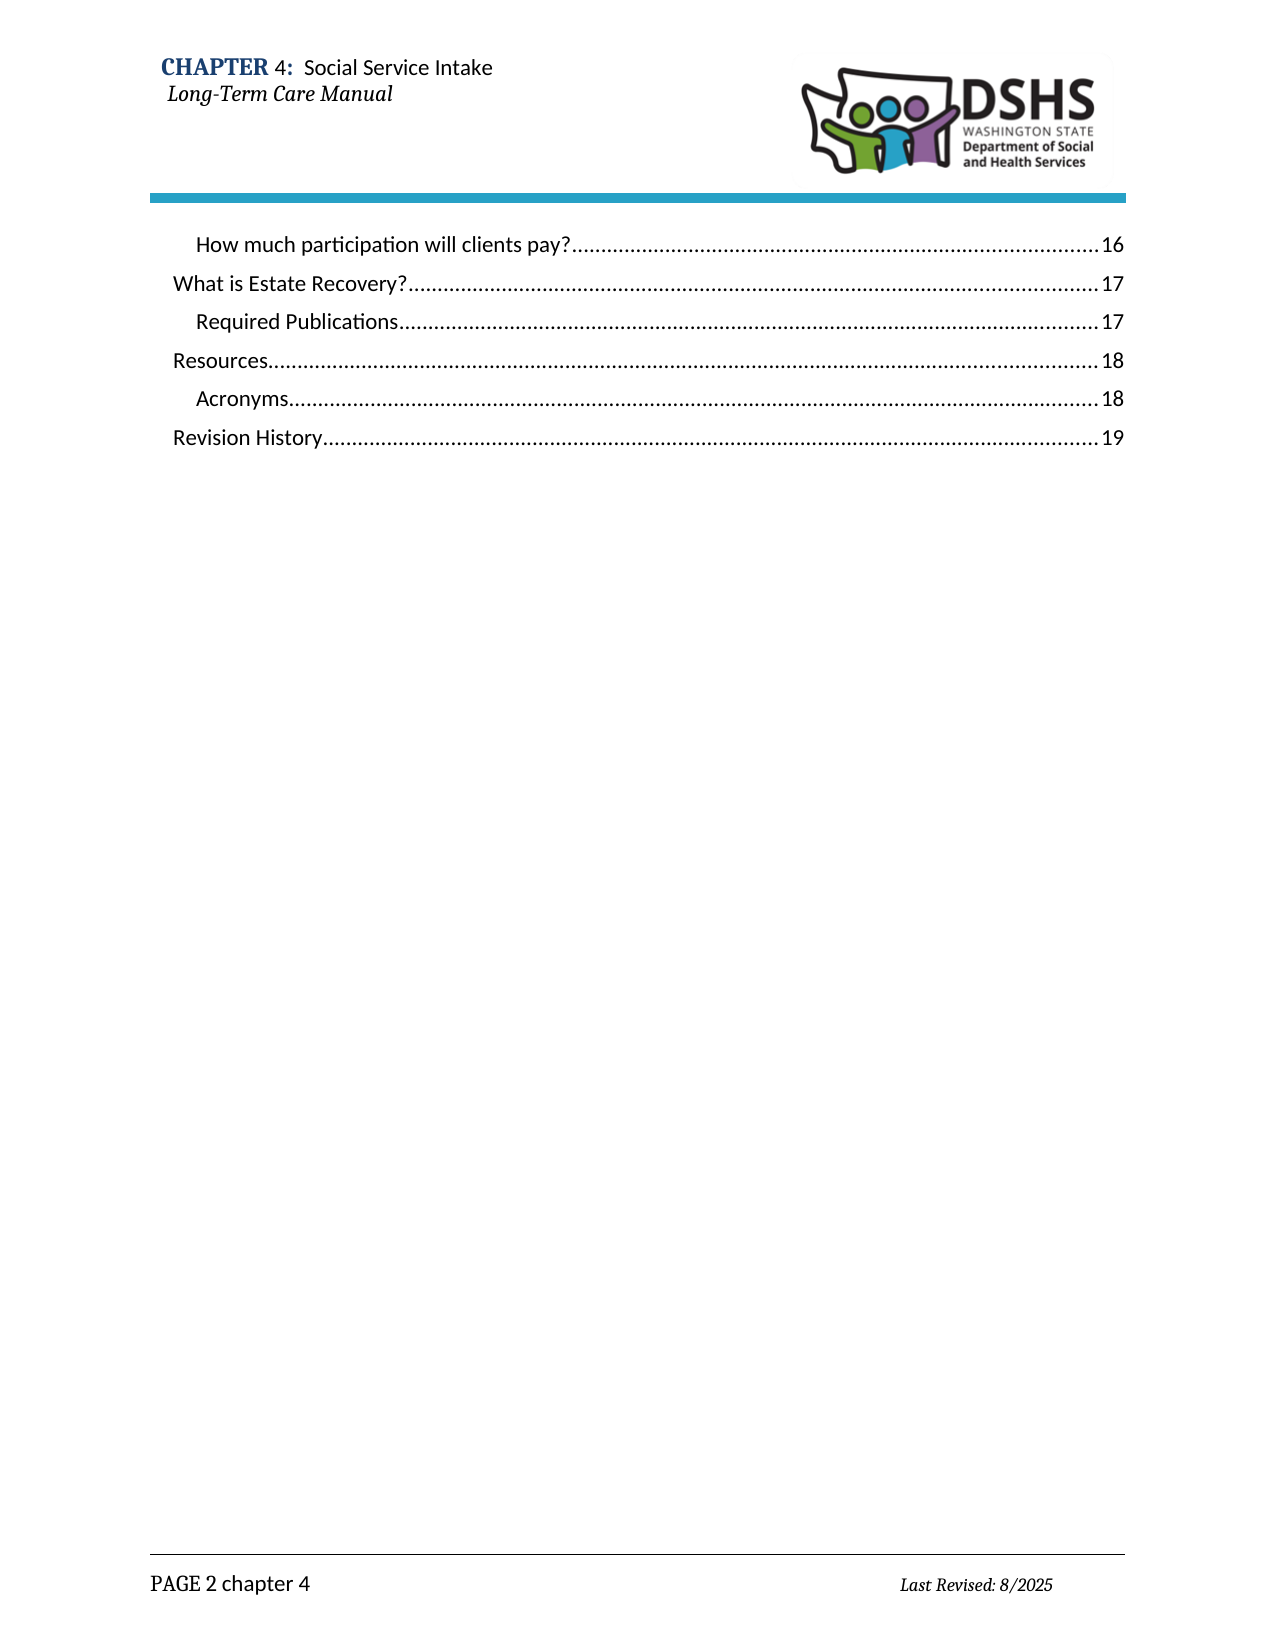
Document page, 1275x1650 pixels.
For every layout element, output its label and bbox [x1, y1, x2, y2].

picture [791, 52, 1115, 189]
